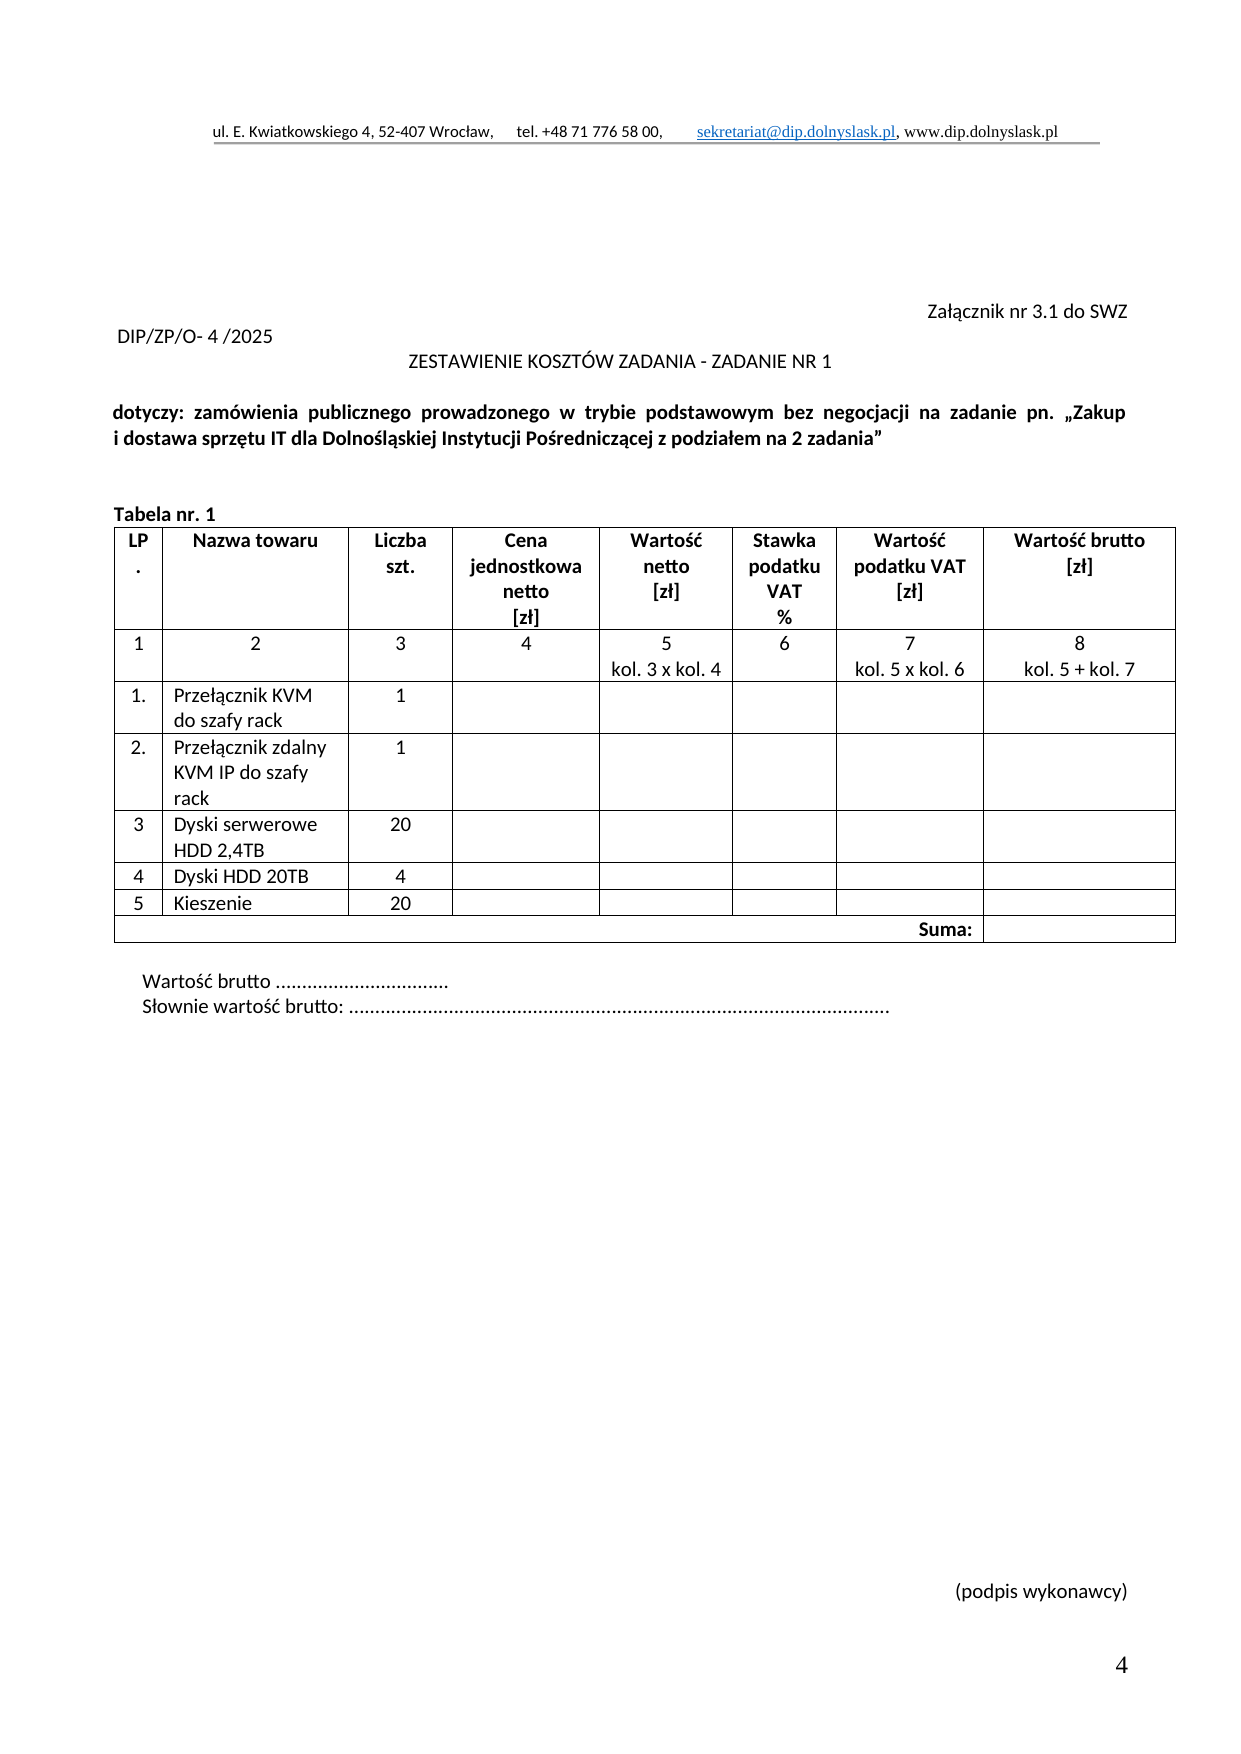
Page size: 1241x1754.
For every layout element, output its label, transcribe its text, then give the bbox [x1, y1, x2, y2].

text DIP/ZP/O- 4 /2025 [112, 323, 1128, 349]
table_cell [733, 734, 836, 810]
table_cell [984, 811, 1175, 862]
table_cell [600, 682, 732, 733]
table_cell [837, 890, 983, 915]
table_cell 2. [115, 734, 162, 810]
table_cell Przełącznik zdalny KVM IP do szafy rack [163, 734, 348, 810]
table_cell [453, 811, 599, 862]
text Załącznik nr 3.1 do SWZ [157, 298, 1128, 323]
table_cell 3 [115, 811, 162, 862]
table_cell [600, 890, 732, 915]
table_cell 1. [115, 682, 162, 733]
list Słownie wartość brutto: ....................................................................................................... [142, 993, 1128, 1019]
table_cell 1 [349, 734, 452, 810]
table_cell [453, 890, 599, 915]
table_cell [453, 863, 599, 889]
table_cell [733, 863, 836, 889]
table_cell [837, 734, 983, 810]
text Tabela nr. 1 [114, 501, 1128, 527]
table_cell [453, 682, 599, 733]
table_cell 5 [115, 890, 162, 915]
table_cell [837, 863, 983, 889]
table_cell 8 kol. 5 + kol. 7 [984, 630, 1175, 681]
table_cell 1 [349, 682, 452, 733]
table_cell [600, 811, 732, 862]
table_cell 20 [349, 811, 452, 862]
table_header Wartość podatku VAT [zł] [837, 528, 983, 629]
table_cell 7 kol. 5 x kol. 6 [837, 630, 983, 681]
table_header Nazwa towaru [163, 528, 348, 629]
table_cell Suma: [115, 916, 983, 942]
table_cell 4 [115, 863, 162, 889]
text ZESTAWIENIE KOSZTÓW ZADANIA - ZADANIE NR 1 [112, 349, 1128, 374]
table_cell 5 kol. 3 x kol. 4 [600, 630, 732, 681]
table_header Wartość netto [zł] [600, 528, 732, 629]
table_cell Kieszenie [163, 890, 348, 915]
table_cell [733, 811, 836, 862]
table_cell [984, 890, 1175, 915]
table_cell [984, 916, 1175, 942]
table_header Stawka podatku VAT % [733, 528, 836, 629]
table_header Cena jednostkowa netto [zł] [453, 528, 599, 629]
table_cell Dyski serwerowe HDD 2,4TB [163, 811, 348, 862]
table_cell 4 [349, 863, 452, 889]
table_header LP. [115, 528, 162, 629]
table_cell [984, 682, 1175, 733]
table_cell [453, 734, 599, 810]
table_cell 4 [453, 630, 599, 681]
table_cell [600, 863, 732, 889]
text dotyczy: zamówienia publicznego prowadzonego w trybie podstawowym bez negocjacji na zadanie pn. „Zakup i dostawa sprzętu IT dla Dolnośląskiej Instytucji Pośredniczącej z podziałem na 2 zadania” [112, 399, 1128, 450]
list Wartość brutto ................................. [142, 968, 1128, 993]
table_cell [984, 863, 1175, 889]
table_cell 3 [349, 630, 452, 681]
table_cell 2 [163, 630, 348, 681]
table_cell 20 [349, 890, 452, 915]
table_cell [600, 734, 732, 810]
table_cell [733, 890, 836, 915]
table_cell 1 [115, 630, 162, 681]
table_header Liczba szt. [349, 528, 452, 629]
table_header Wartość brutto [zł] [984, 528, 1175, 629]
table_cell Przełącznik KVM do szafy rack [163, 682, 348, 733]
table_cell [984, 734, 1175, 810]
table_cell Dyski HDD 20TB [163, 863, 348, 889]
list (podpis wykonawcy) [142, 1578, 1128, 1603]
table_cell [837, 811, 983, 862]
table_cell 6 [733, 630, 836, 681]
table_cell [733, 682, 836, 733]
table_cell [837, 682, 983, 733]
